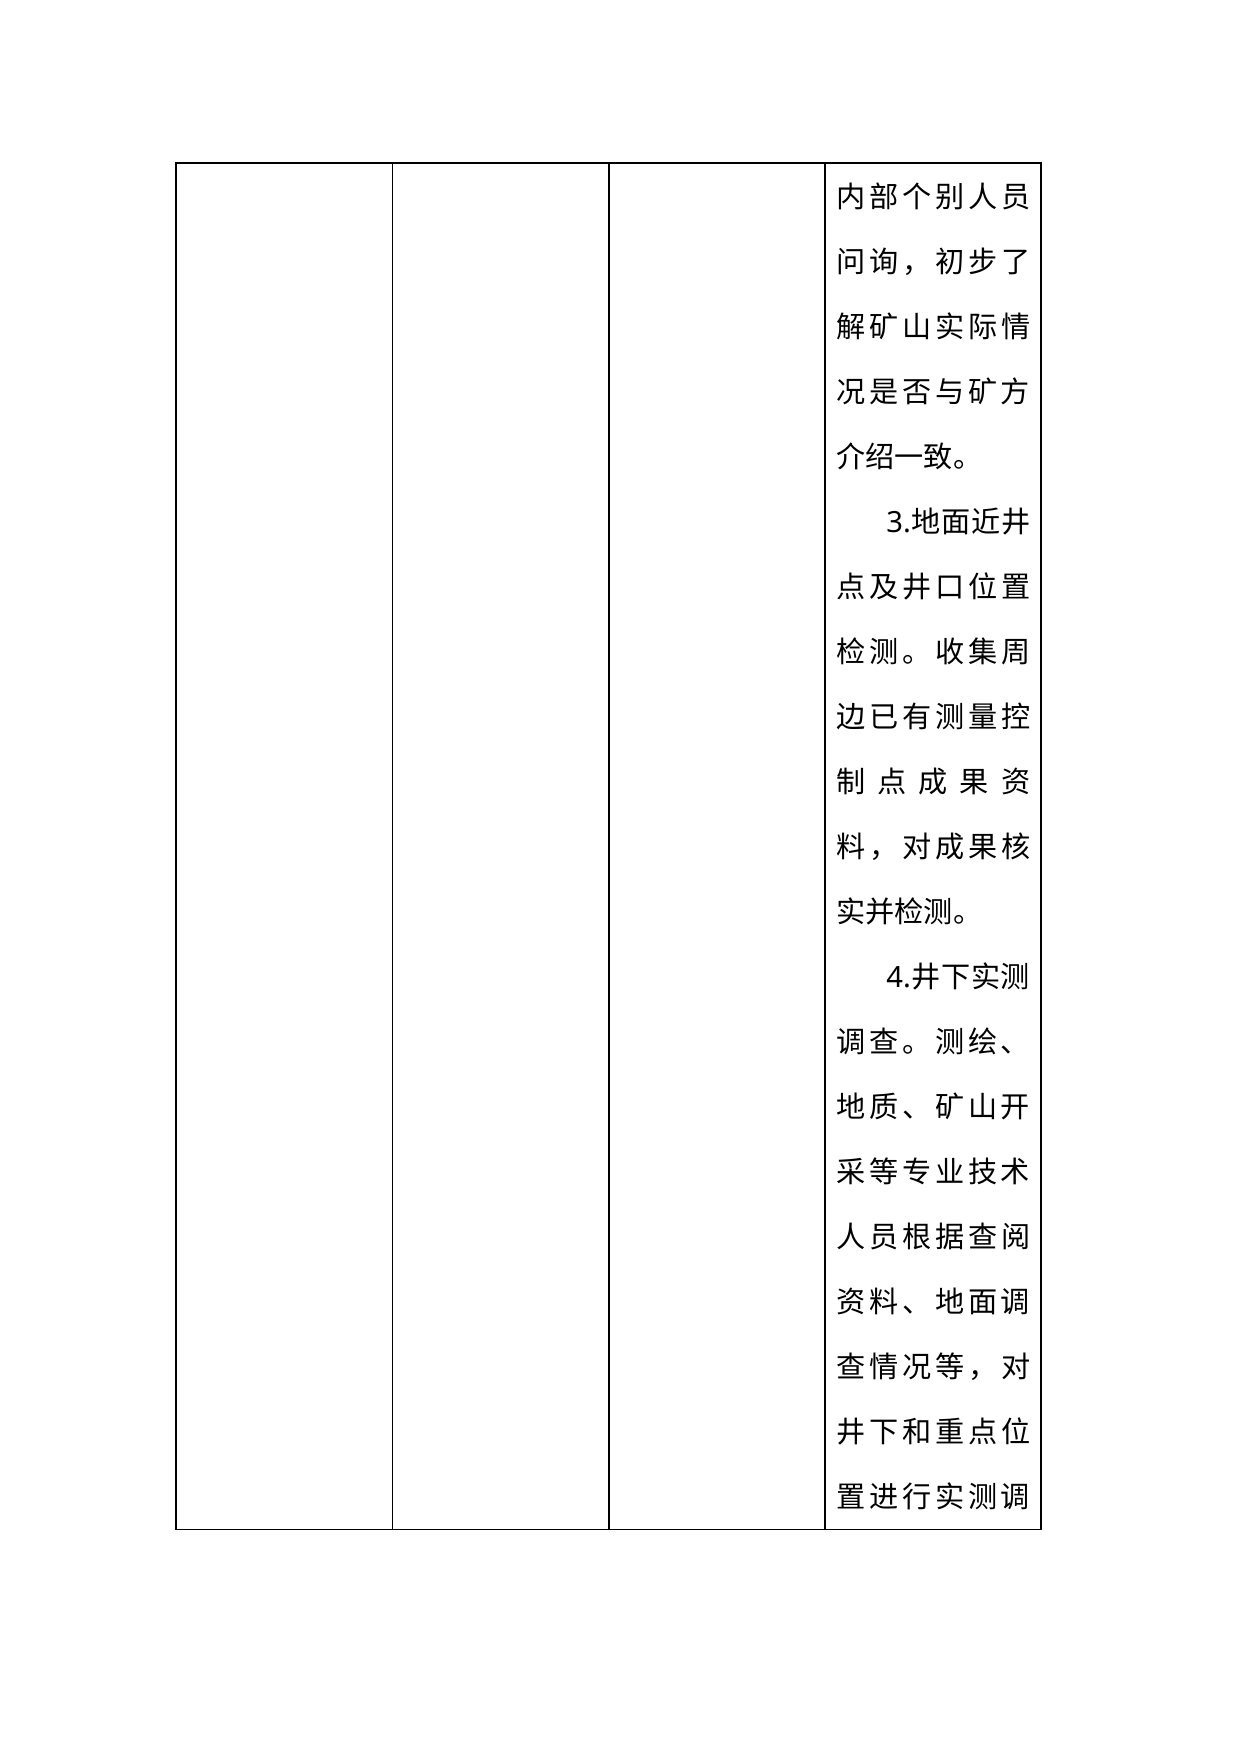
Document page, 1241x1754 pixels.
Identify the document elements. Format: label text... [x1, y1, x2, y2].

table_cell [610, 164, 824, 1528]
table_cell [177, 164, 392, 1528]
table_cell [826, 164, 1040, 1528]
table_cell 1 [393, 164, 608, 1528]
